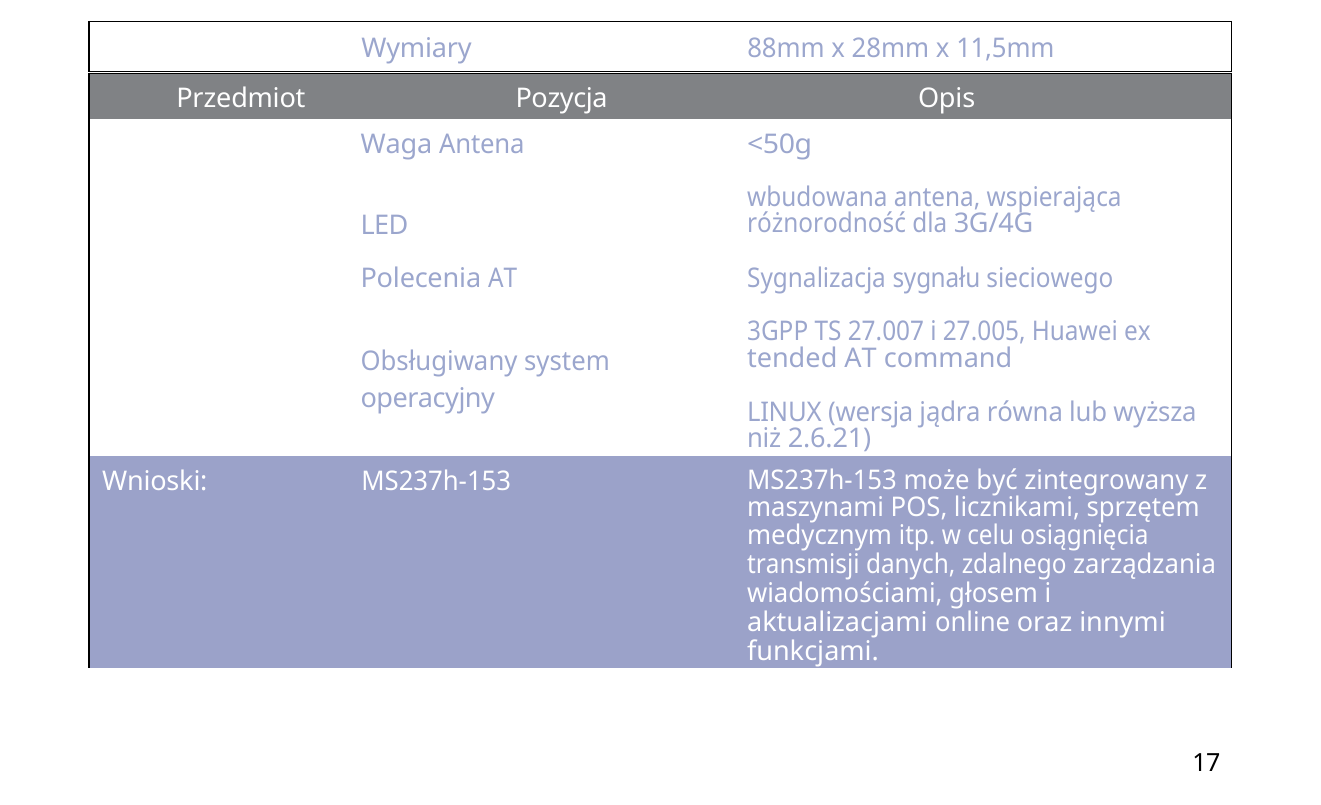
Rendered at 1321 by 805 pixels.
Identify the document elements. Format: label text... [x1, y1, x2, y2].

table_cell 88mm x 28mm x 11,5mm [734, 22, 1231, 71]
table_cell MS237h-153 może być zintegrowany z maszynami POS, licznikami, sprzętem medycznym itp. w celu osiągnięcia transmisji danych, zdalnego zarządzania wiadomościami, głosem i aktualizacjami online oraz innymi funkcjami. [656, 456, 1231, 668]
table_cell <50g wbudowana antena, wspierająca różnorodność dla 3G/4G Sygnalizacja sygnału sieciowego 3GPP TS 27.007 i 27.005, Huawei ex tended AT command LINUX (wersja jądra równa lub wyższa niż 2.6.21) [656, 120, 1231, 456]
table_cell MS237h-153 [311, 456, 656, 668]
table_cell Waga Antena LED Polecenia AT Obsługiwany system operacyjny [90, 120, 656, 456]
table_header Przedmiot Pozycja [90, 74, 656, 119]
table_cell Wnioski: [90, 456, 311, 668]
table_cell [90, 22, 326, 71]
table_cell Wymiary [326, 22, 733, 71]
table_header Opis [656, 74, 1231, 119]
